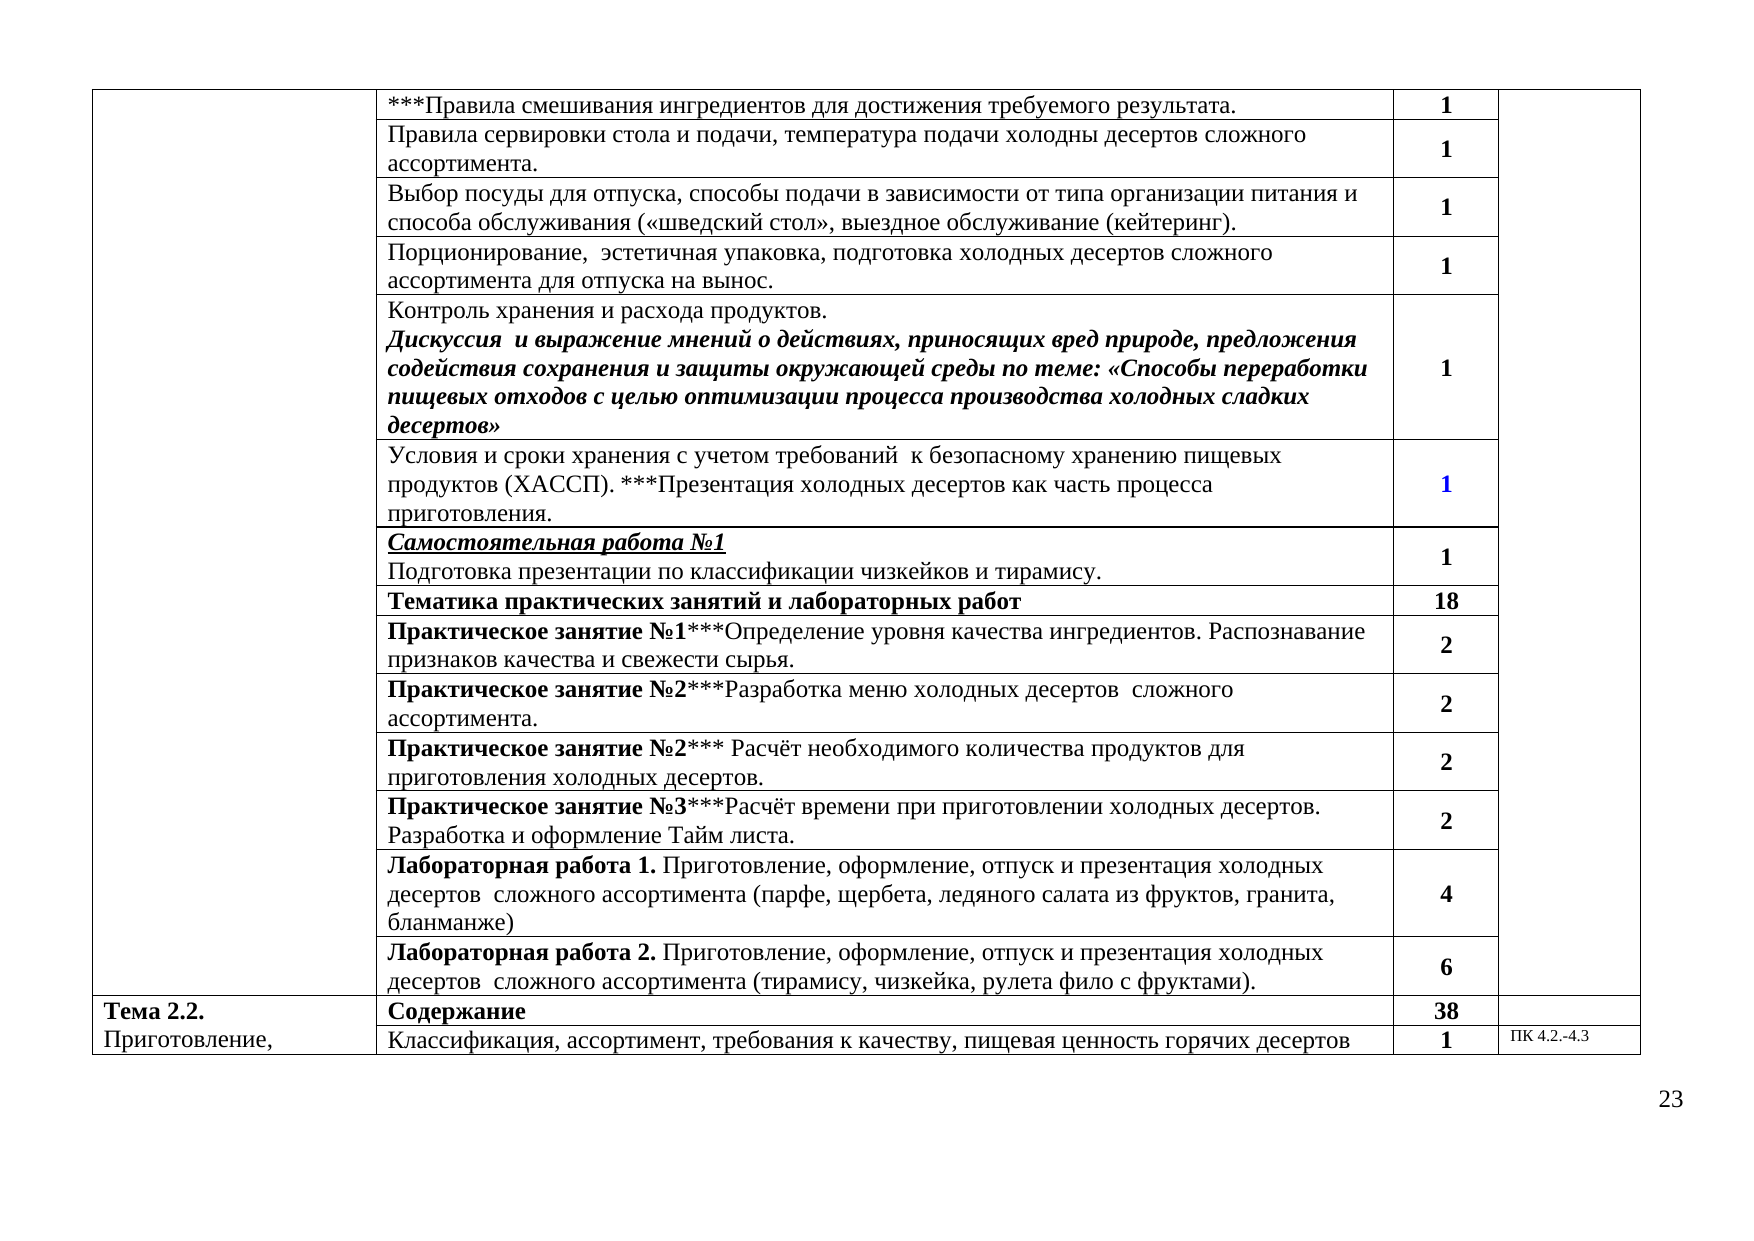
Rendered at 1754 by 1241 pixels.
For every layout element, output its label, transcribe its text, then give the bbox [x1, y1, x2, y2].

table_cell Тема 2.2. Приготовление, хранение горячих десертов сложного ассортимента [93, 996, 376, 1054]
table_cell 1 [1394, 528, 1498, 585]
table_cell Условия и сроки хранения с учетом требований к безопасному хранению пищевых продуктов (ХАССП). ***Презентация холодных десертов как часть процесса приготовления. [377, 440, 1393, 526]
table_cell Лабораторная работа 2. Приготовление, оформление, отпуск и презентация холодных десертов сложного ассортимента (тирамису, чизкейка, рулета фило с фруктами). [377, 937, 1393, 995]
table_cell Правила сервировки стола и подачи, температура подачи холодны десертов сложного ассортимента. [377, 120, 1393, 177]
table_cell 4 [1394, 850, 1498, 936]
table_cell Практическое занятие №2***Разработка меню холодных десертов сложного ассортимента. [377, 674, 1393, 732]
table_cell 2 [1394, 616, 1498, 673]
table_cell Контроль хранения и расхода продуктов. Дискуссия и выражение мнений о действиях, приносящих вред природе, предложения содействия сохранения и защиты окружающей среды по теме: «Способы переработки пищевых отходов с целью оптимизации процесса производства холодных сладких десертов» [377, 295, 1393, 439]
table_cell ***Правила смешивания ингредиентов для достижения требуемого результата. [377, 90, 1393, 118]
table_cell 1 [1394, 237, 1498, 294]
table_cell Выбор посуды для отпуска, способы подачи в зависимости от типа организации питания и способа обслуживания («шведский стол», выездное обслуживание (кейтеринг). [377, 178, 1393, 236]
table_cell 1 [1394, 178, 1498, 236]
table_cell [377, 1026, 1393, 1054]
table_cell 1 [1394, 120, 1498, 177]
table_cell Практическое занятие №2*** Расчёт необходимого количества продуктов для приготовления холодных десертов. [377, 733, 1393, 790]
table_cell 38 [1394, 996, 1498, 1024]
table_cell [1499, 1026, 1640, 1054]
table_cell 2 [1394, 791, 1498, 849]
table_cell Лабораторная работа 1. Приготовление, оформление, отпуск и презентация холодных десертов сложного ассортимента (парфе, щербета, ледяного салата из фруктов, гранита, бланманже) [377, 850, 1393, 936]
table_cell 1 [1394, 440, 1498, 526]
table_cell [1499, 996, 1640, 1024]
table_cell 2 [1394, 674, 1498, 732]
table_cell Самостоятельная работа №1 Подготовка презентации по классификации чизкейков и тирамису. [377, 528, 1393, 585]
table_cell Тематика практических занятий и лабораторных работ [377, 586, 1393, 615]
table_cell Содержание [377, 996, 1393, 1024]
table_cell 1 [1394, 1026, 1498, 1054]
table_cell 1 [1394, 295, 1498, 439]
table_cell 18 [1394, 586, 1498, 615]
table_cell 6 [1394, 937, 1498, 995]
table_cell Практическое занятие №3***Расчёт времени при приготовлении холодных десертов. Разработка и оформление Тайм листа. [377, 791, 1393, 849]
table_cell Практическое занятие №1***Определение уровня качества ингредиентов. Распознавание признаков качества и свежести сырья. [377, 616, 1393, 673]
table_cell Порционирование, эстетичная упаковка, подготовка холодных десертов сложного ассортимента для отпуска на вынос. [377, 237, 1393, 294]
table_cell 2 [1394, 733, 1498, 790]
table_cell 1 [1394, 90, 1498, 118]
